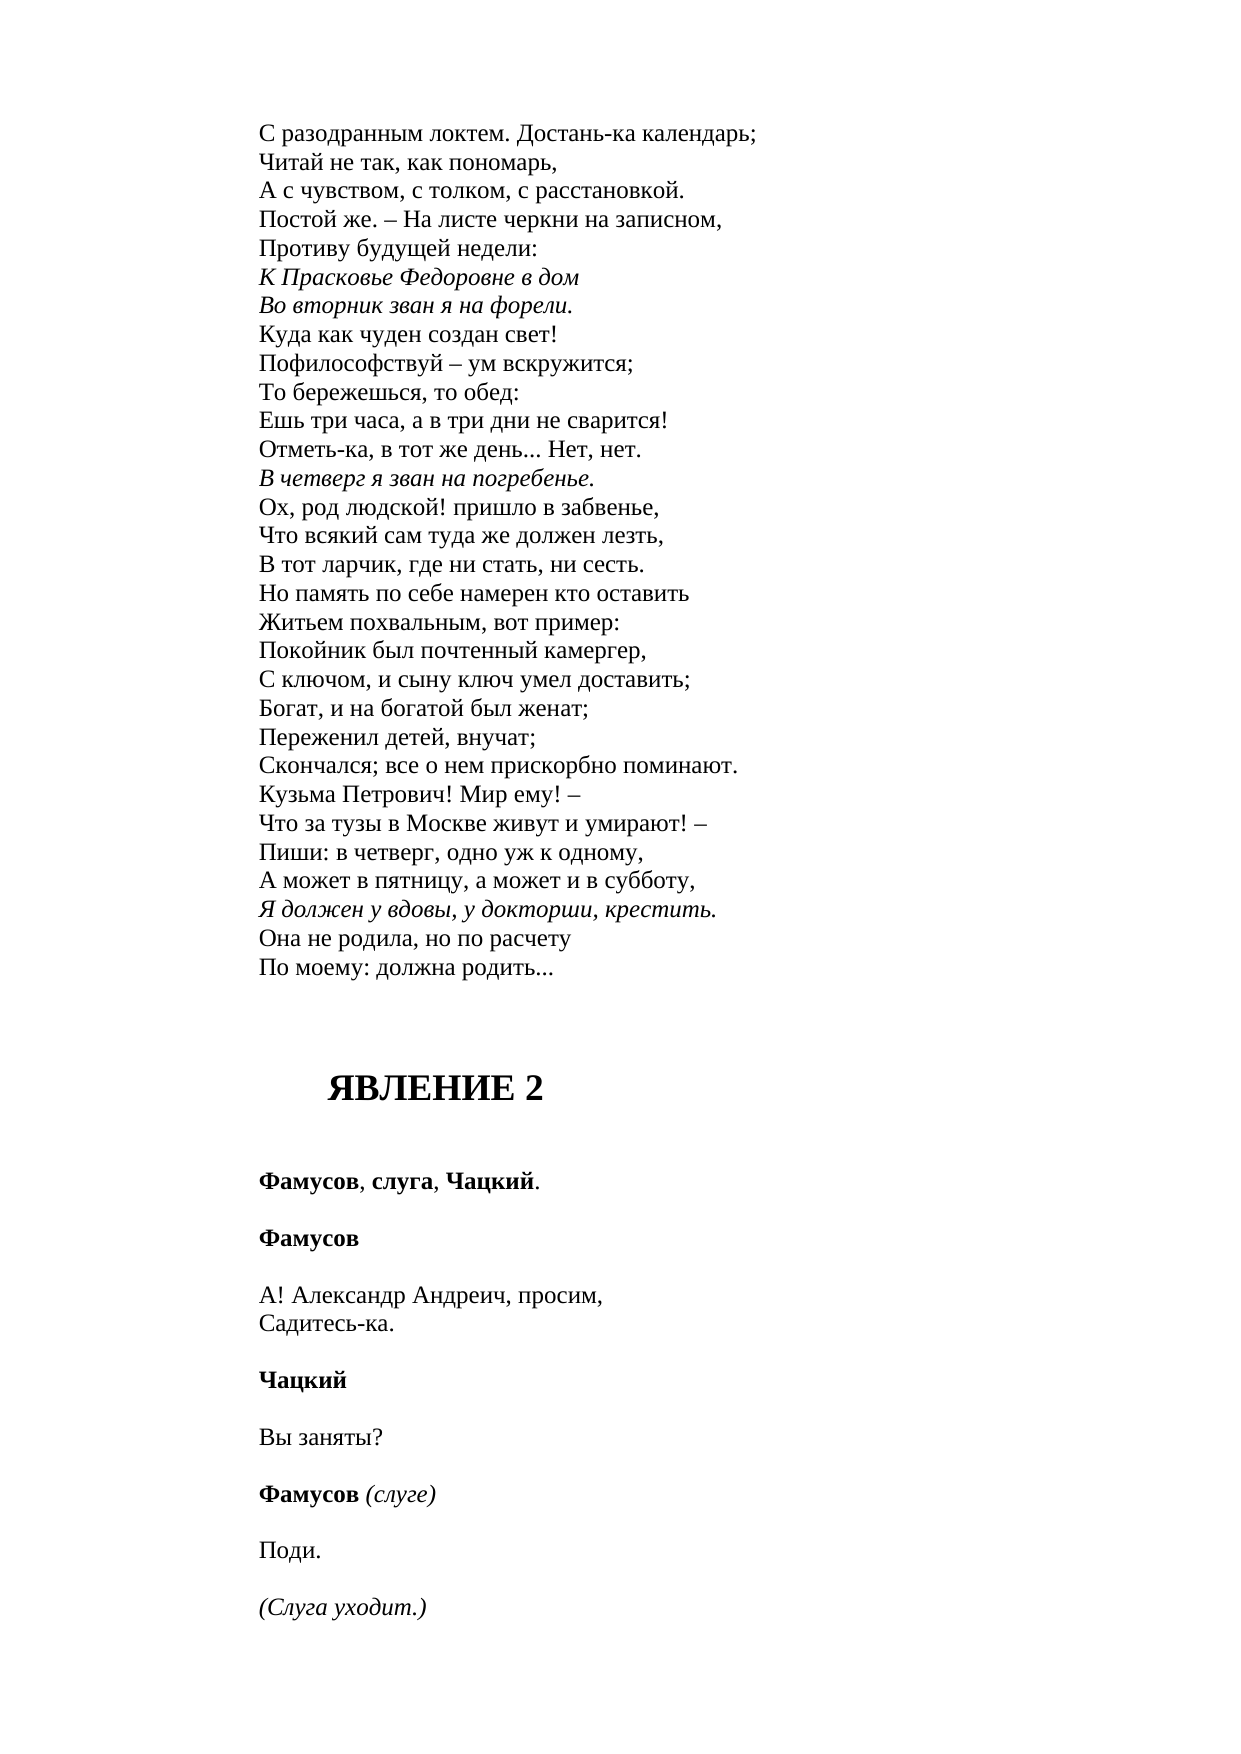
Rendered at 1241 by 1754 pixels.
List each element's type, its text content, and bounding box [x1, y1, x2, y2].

text Ешь три часа, а в три дни не сварится! [252, 406, 1152, 434]
text С ключом, и сыну ключ умел доставить; [252, 664, 1152, 693]
text Садитесь-ка. [252, 1308, 1152, 1337]
text Фамусов, слуга, Чацкий. [252, 1166, 1152, 1195]
text Но память по себе намерен кто оставить [252, 578, 1152, 607]
text Во вторник зван я на форели. [252, 291, 1152, 319]
text По моему: должна родить... [252, 952, 1152, 981]
text Покойник был почтенный камергер, [252, 636, 1152, 664]
text То бережешься, то обед: [252, 377, 1152, 406]
text (Слуга уходит.) [252, 1592, 1152, 1621]
text В тот ларчик, где ни стать, ни сесть. [252, 549, 1152, 578]
text Житьем похвальным, вот пример: [252, 607, 1152, 636]
text Она не родила, но по расчету [252, 923, 1152, 952]
text Богат, и на богатой был женат; [252, 693, 1152, 722]
text Чацкий [252, 1365, 1152, 1394]
text В четверг я зван на погребенье. [252, 463, 1152, 492]
text Отметь-ка, в тот же день... Нет, нет. [252, 434, 1152, 463]
text Поди. [252, 1536, 1152, 1564]
text Скончался; все о нем прискорбно поминают. [252, 751, 1152, 779]
text Ох, род людской! пришло в забвенье, [252, 492, 1152, 521]
text Фамусов [252, 1223, 1152, 1252]
text Переженил детей, внучат; [252, 722, 1152, 751]
text Кузьма Петрович! Мир ему! – [252, 779, 1152, 808]
text Противу будущей недели: [252, 233, 1152, 262]
text С разодранным локтем. Достань-ка календарь; [252, 118, 1152, 147]
text Пиши: в четверг, одно уж к одному, [252, 837, 1152, 866]
text Я должен у вдовы, у докторши, крестить. [252, 894, 1152, 923]
text Что за тузы в Москве живут и умирают! – [252, 808, 1152, 837]
text А с чувством, с толком, с расстановкой. [252, 176, 1152, 204]
text К Прасковье Федоровне в дом [252, 262, 1152, 291]
text Фамусов (слуге) [252, 1479, 1152, 1507]
text Пофилософствуй – ум вскружится; [252, 348, 1152, 377]
text Куда как чуден создан свет! [252, 319, 1152, 348]
text Постой же. – На листе черкни на записном, [252, 204, 1152, 233]
text А может в пятницу, а может и в субботу, [252, 866, 1152, 894]
text А! Александр Андреич, просим, [252, 1280, 1152, 1308]
text Читай не так, как пономарь, [252, 147, 1152, 176]
text Что всякий сам туда же должен лезть, [252, 521, 1152, 549]
text Вы заняты? [252, 1422, 1152, 1451]
text ЯВЛЕНИЕ 2 [327, 1066, 1152, 1109]
